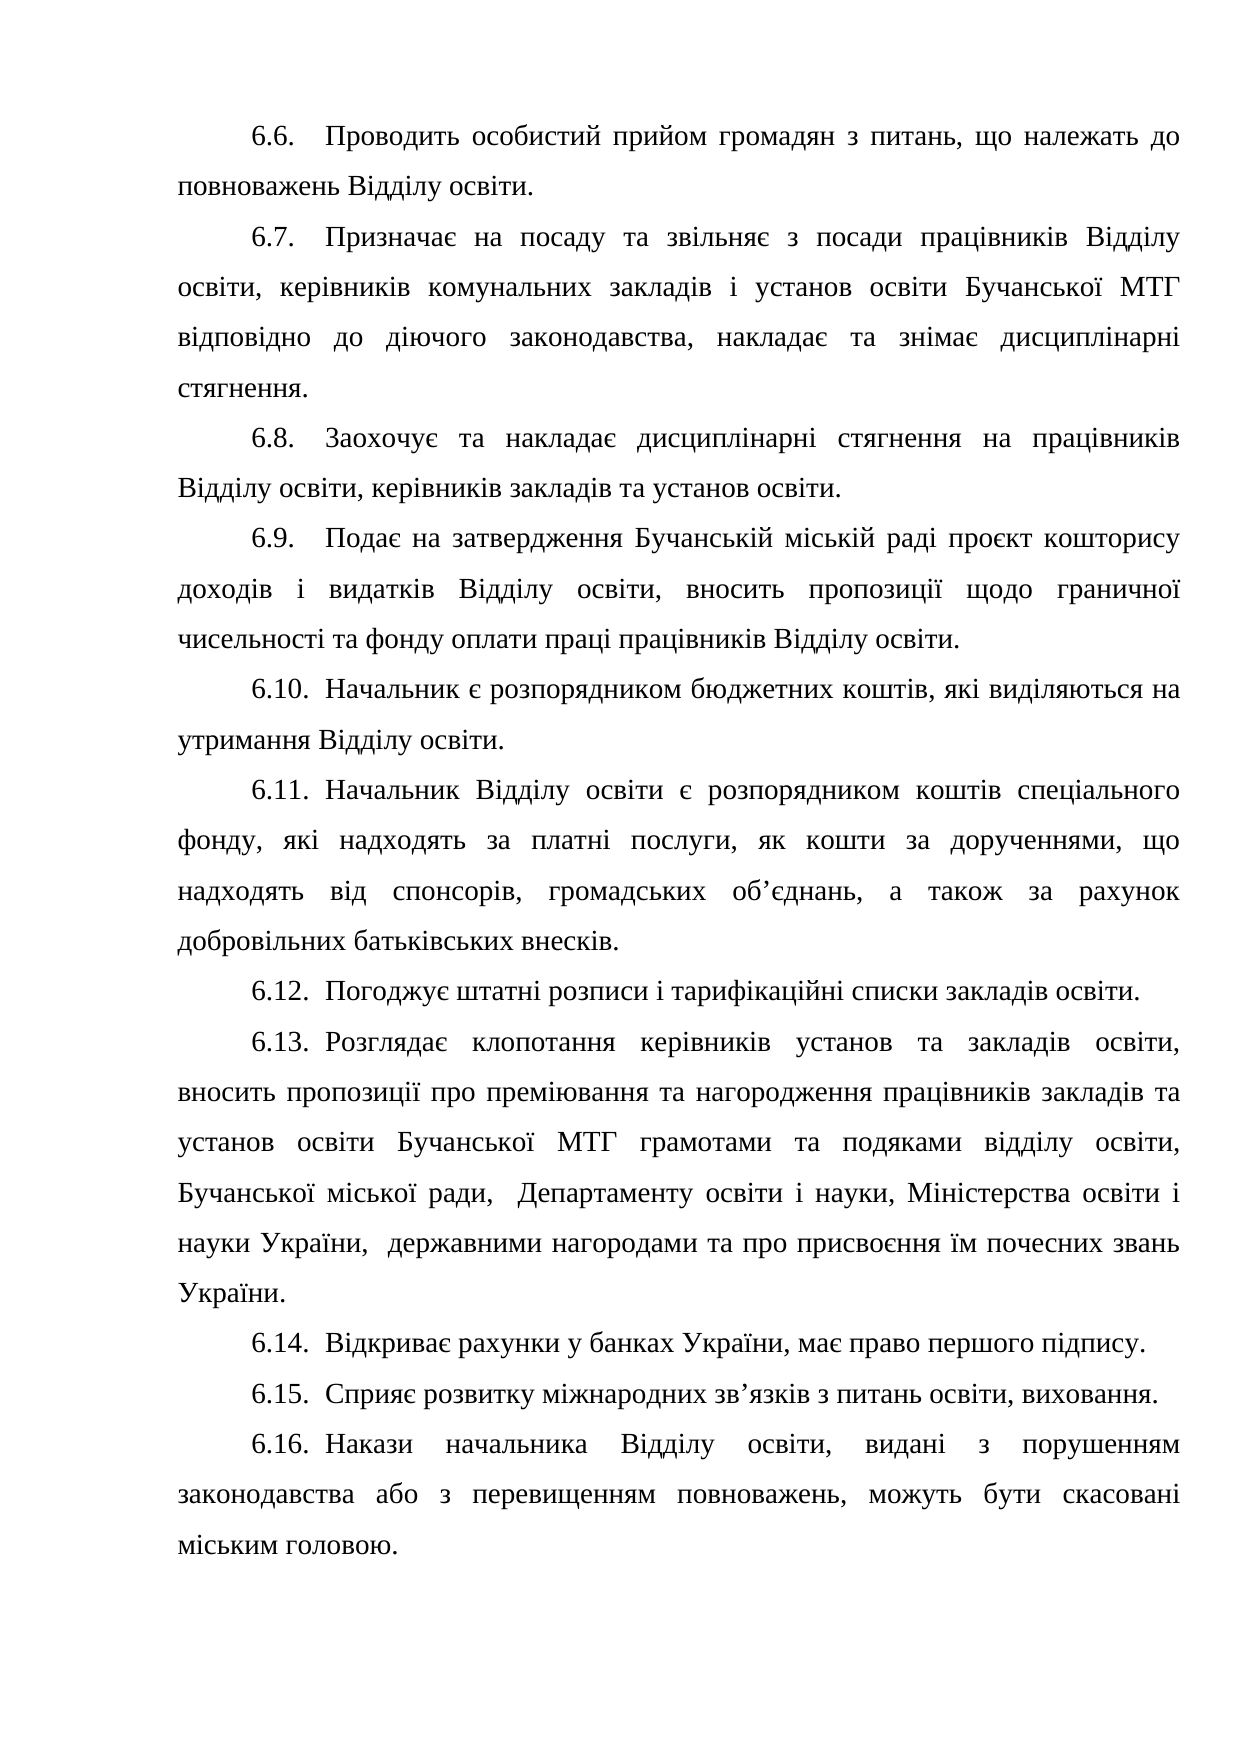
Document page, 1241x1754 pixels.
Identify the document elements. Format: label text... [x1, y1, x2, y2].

list Призначає на посаду та звільняє з посади працівників Відділу освіти, керівників комунальних закладів і установ освіти Бучанської МТГ відповідно до діючого законодавства, накладає та знімає дисциплінарні стягнення. [177, 219, 1181, 403]
list Начальник є розпорядником бюджетних коштів, які виділяються на утримання Відділу освіти. [177, 672, 1181, 755]
list 3аохочує та накладає дисциплінарні стягнення на працівників Відділу освіти, керівників закладів та установ освіти. [177, 420, 1181, 504]
list Подає на затвердження Бучанській міській раді проєкт кошторису доходів і видатків Відділу освіти, вносить пропозиції щодо граничної чисельності та фонду оплати праці працівників Відділу освіти. [177, 521, 1181, 655]
list Погоджує штатні розписи і тарифікаційні списки закладів освіти. [177, 973, 1181, 1007]
list Розглядає клопотання керівників установ та закладів освіти, вносить пропозиції про преміювання та нагородження працівників закладів та установ освіти Бучанської МТГ грамотами та подяками відділу освіти, Бучанської міської ради, Департаменту освіти і науки, Міністерства освіти і науки України, державними нагородами та про присвоєння їм почесних звань України. [177, 1024, 1181, 1309]
list Накази начальника Відділу освіти, видані з порушенням законодавства або з перевищенням повноважень, можуть бути скасовані міським головою. [177, 1426, 1181, 1560]
list Сприяє розвитку міжнародних зв’язків з питань освіти, виховання. [177, 1376, 1181, 1409]
list Начальник Відділу освіти є розпорядником коштів спеціального фонду, які надходять за платні послуги, як кошти за дорученнями, що надходять від спонсорів, громадських об’єднань, а також за рахунок добровільних батьківських внесків. [177, 772, 1181, 957]
list Відкриває рахунки у банках України, має право першого підпису. [177, 1326, 1181, 1359]
list Проводить особистий прийом громадян з питань, що належать до повноважень Відділу освіти. [177, 118, 1181, 202]
